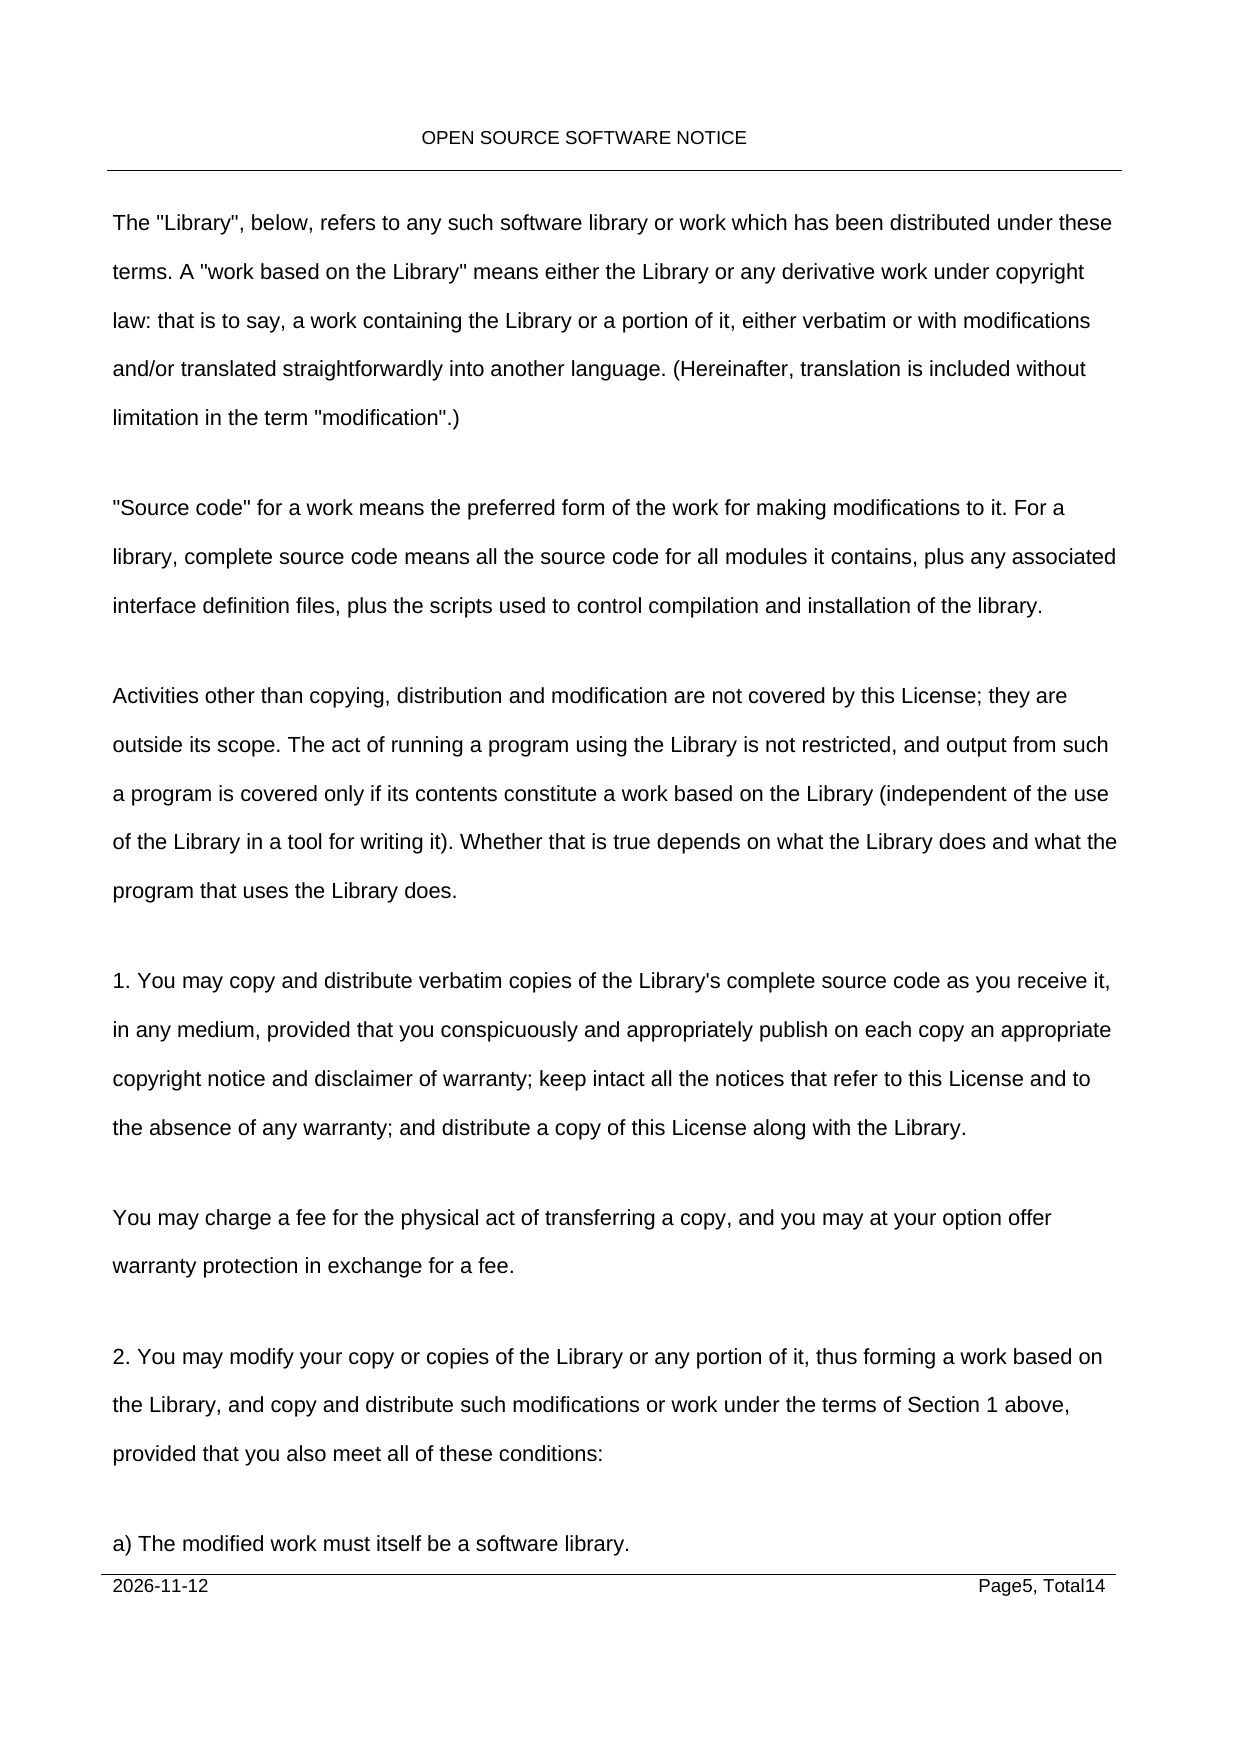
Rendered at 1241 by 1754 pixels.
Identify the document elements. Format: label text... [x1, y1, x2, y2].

text a) The modified work must itself be a software library. [112, 1528, 1128, 1560]
text 1. You may copy and distribute verbatim copies of the Library's complete source code as you receive it, in any medium, provided that you conspicuously and appropriately publish on each copy an appropriate copyright notice and disclaimer of warranty; keep intact all the notices that refer to this License and to the absence of any warranty; and distribute a copy of this License along with the Library. [112, 964, 1128, 1143]
text The "Library", below, refers to any such software library or work which has been distributed under these terms. A "work based on the Library" means either the Library or any derivative work under copyright law: that is to say, a work containing the Library or a portion of it, either verbatim or with modifications and/or translated straightforwardly into another language. (Hereinafter, translation is included without limitation in the term "modification".) [112, 206, 1128, 434]
text "Source code" for a work means the preferred form of the work for making modifications to it. For a library, complete source code means all the source code for all modules it contains, plus any associated interface definition files, plus the scripts used to control compilation and installation of the library. [112, 492, 1128, 622]
text You may charge a fee for the physical act of transferring a copy, and you may at your option offer warranty protection in exchange for a fee. [112, 1201, 1128, 1282]
text Activities other than copying, distribution and modification are not covered by this License; they are outside its scope. The act of running a program using the Library is not restricted, and output from such a program is covered only if its contents constitute a work based on the Library (independent of the use of the Library in a tool for writing it). Whether that is true depends on what the Library does and what the program that uses the Library does. [112, 679, 1128, 907]
text 2. You may modify your copy or copies of the Library or any portion of it, thus forming a work based on the Library, and copy and distribute such modifications or work under the terms of Section 1 above, provided that you also meet all of these conditions: [112, 1340, 1128, 1470]
